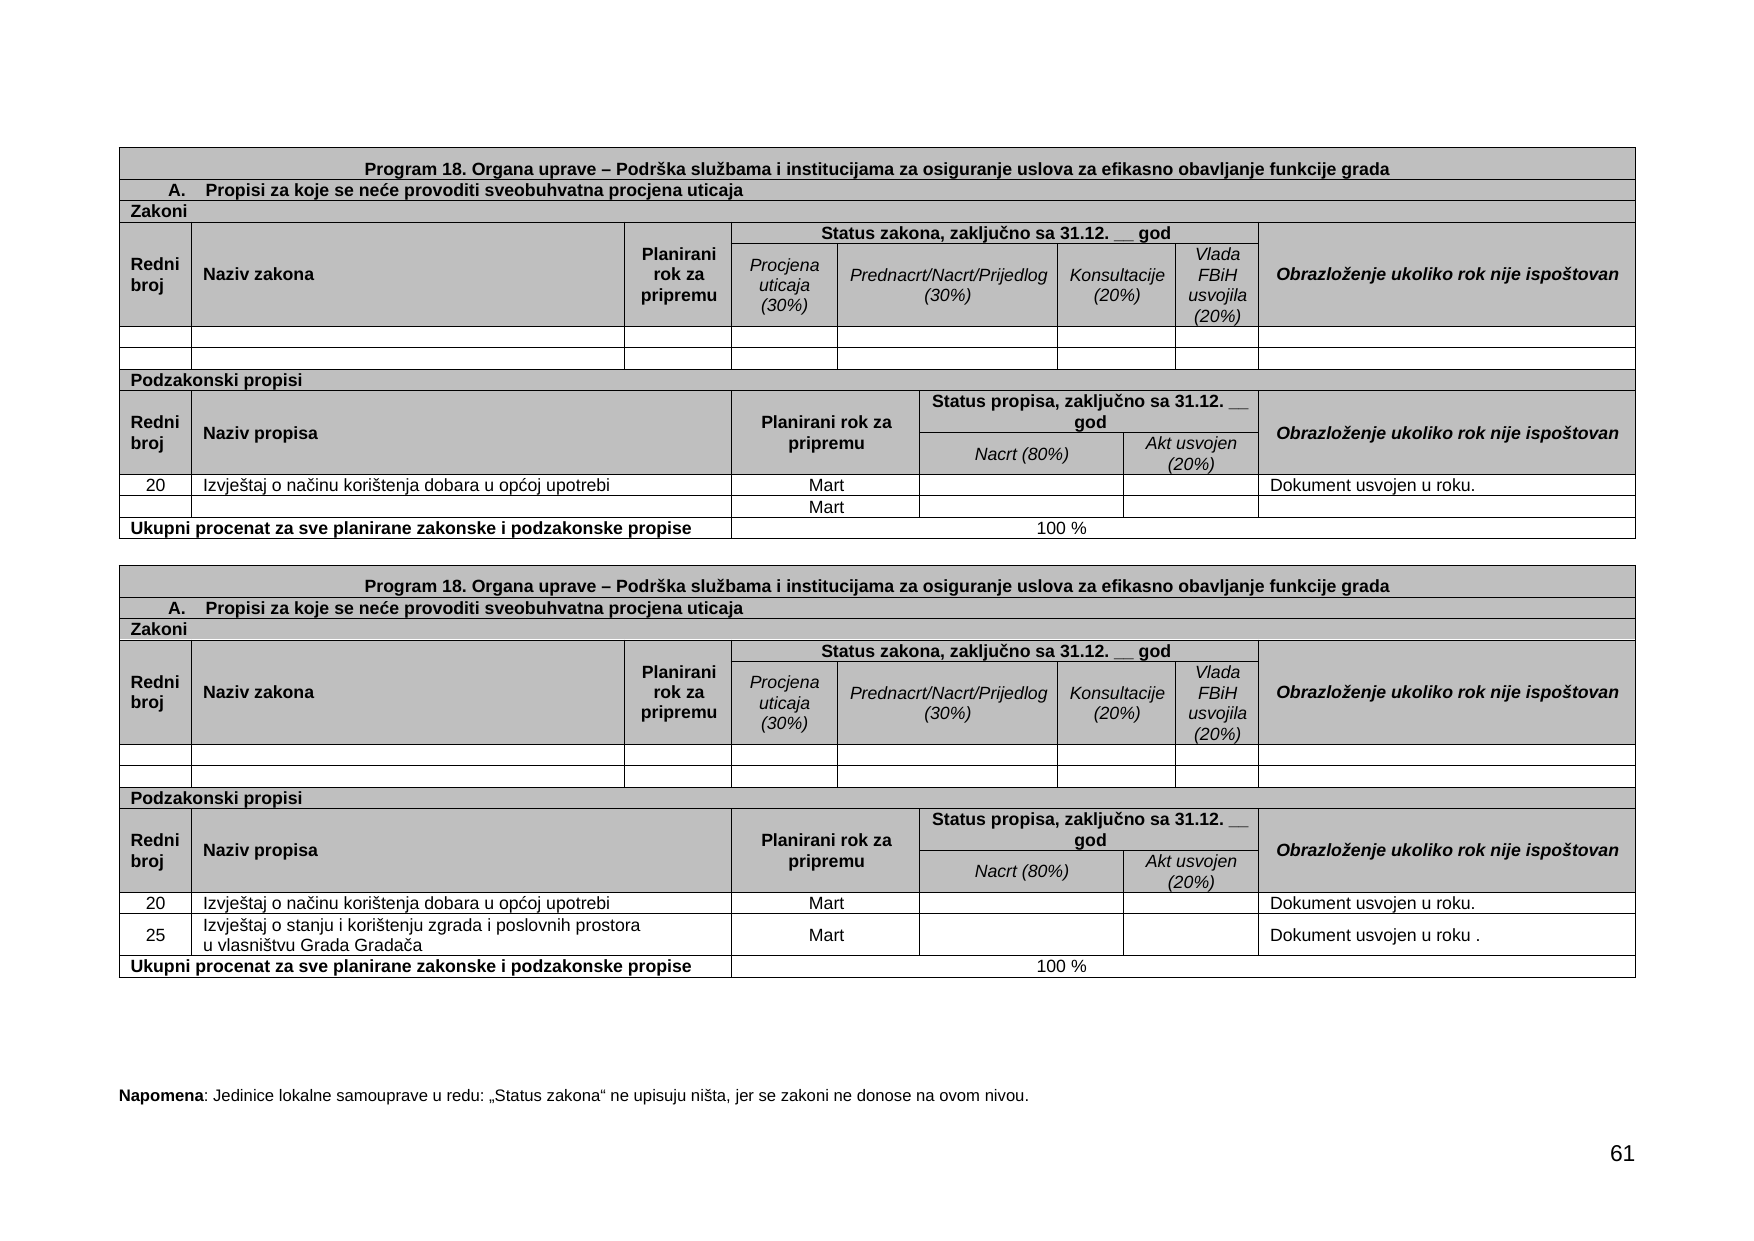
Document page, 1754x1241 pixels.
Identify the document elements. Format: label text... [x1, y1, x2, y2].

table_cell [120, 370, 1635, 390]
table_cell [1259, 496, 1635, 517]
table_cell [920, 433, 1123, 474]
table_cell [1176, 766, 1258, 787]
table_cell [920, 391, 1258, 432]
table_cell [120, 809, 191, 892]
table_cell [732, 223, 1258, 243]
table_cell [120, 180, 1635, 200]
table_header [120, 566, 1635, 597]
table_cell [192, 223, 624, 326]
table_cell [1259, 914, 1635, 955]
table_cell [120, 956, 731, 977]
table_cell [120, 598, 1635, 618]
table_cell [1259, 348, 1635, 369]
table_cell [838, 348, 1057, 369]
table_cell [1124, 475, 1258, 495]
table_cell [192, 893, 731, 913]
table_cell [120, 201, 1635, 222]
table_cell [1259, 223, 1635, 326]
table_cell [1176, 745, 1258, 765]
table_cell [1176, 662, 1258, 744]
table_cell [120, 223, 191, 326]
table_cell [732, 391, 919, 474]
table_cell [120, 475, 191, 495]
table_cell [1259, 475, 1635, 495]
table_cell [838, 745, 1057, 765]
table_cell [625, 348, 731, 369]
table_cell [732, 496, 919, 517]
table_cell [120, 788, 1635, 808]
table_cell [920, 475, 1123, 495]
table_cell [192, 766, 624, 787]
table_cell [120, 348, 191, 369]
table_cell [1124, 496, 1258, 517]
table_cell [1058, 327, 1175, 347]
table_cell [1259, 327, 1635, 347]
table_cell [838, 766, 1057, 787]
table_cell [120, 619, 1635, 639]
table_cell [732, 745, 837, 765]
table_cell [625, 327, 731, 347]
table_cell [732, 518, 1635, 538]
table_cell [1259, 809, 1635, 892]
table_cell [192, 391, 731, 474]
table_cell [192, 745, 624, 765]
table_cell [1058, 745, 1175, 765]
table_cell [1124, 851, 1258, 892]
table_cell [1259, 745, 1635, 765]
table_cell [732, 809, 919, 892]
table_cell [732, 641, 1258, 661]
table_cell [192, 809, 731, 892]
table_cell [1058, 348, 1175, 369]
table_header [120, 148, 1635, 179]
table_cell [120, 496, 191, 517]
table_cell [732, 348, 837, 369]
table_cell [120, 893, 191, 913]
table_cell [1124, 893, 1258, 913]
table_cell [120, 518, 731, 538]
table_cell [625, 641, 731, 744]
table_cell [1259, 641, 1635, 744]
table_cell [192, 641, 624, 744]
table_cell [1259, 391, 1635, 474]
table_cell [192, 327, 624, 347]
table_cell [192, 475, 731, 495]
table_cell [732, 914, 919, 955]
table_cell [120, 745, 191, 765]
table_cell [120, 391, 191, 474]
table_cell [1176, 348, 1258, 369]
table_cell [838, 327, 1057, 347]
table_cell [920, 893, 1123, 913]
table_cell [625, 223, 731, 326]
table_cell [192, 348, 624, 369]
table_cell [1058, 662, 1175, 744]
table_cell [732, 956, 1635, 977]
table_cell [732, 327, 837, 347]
text Napomena: Jedinice lokalne samouprave u redu: „Status zakona“ ne upisuju ništa, jer se zakoni ne donose na ovom nivou. [118, 1086, 1635, 1105]
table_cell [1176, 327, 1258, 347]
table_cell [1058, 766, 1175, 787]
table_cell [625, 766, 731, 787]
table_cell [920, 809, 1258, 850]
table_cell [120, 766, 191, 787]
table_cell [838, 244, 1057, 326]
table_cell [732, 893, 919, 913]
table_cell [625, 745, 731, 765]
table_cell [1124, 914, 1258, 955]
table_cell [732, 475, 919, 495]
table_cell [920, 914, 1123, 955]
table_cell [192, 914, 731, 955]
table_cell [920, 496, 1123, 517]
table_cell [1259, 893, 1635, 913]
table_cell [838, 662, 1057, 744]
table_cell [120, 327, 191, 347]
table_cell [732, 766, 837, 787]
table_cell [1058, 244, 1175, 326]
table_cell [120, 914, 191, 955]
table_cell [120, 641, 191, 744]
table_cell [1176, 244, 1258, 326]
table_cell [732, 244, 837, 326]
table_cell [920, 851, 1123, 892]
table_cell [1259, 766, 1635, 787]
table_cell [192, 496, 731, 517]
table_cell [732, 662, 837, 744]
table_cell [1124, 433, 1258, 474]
